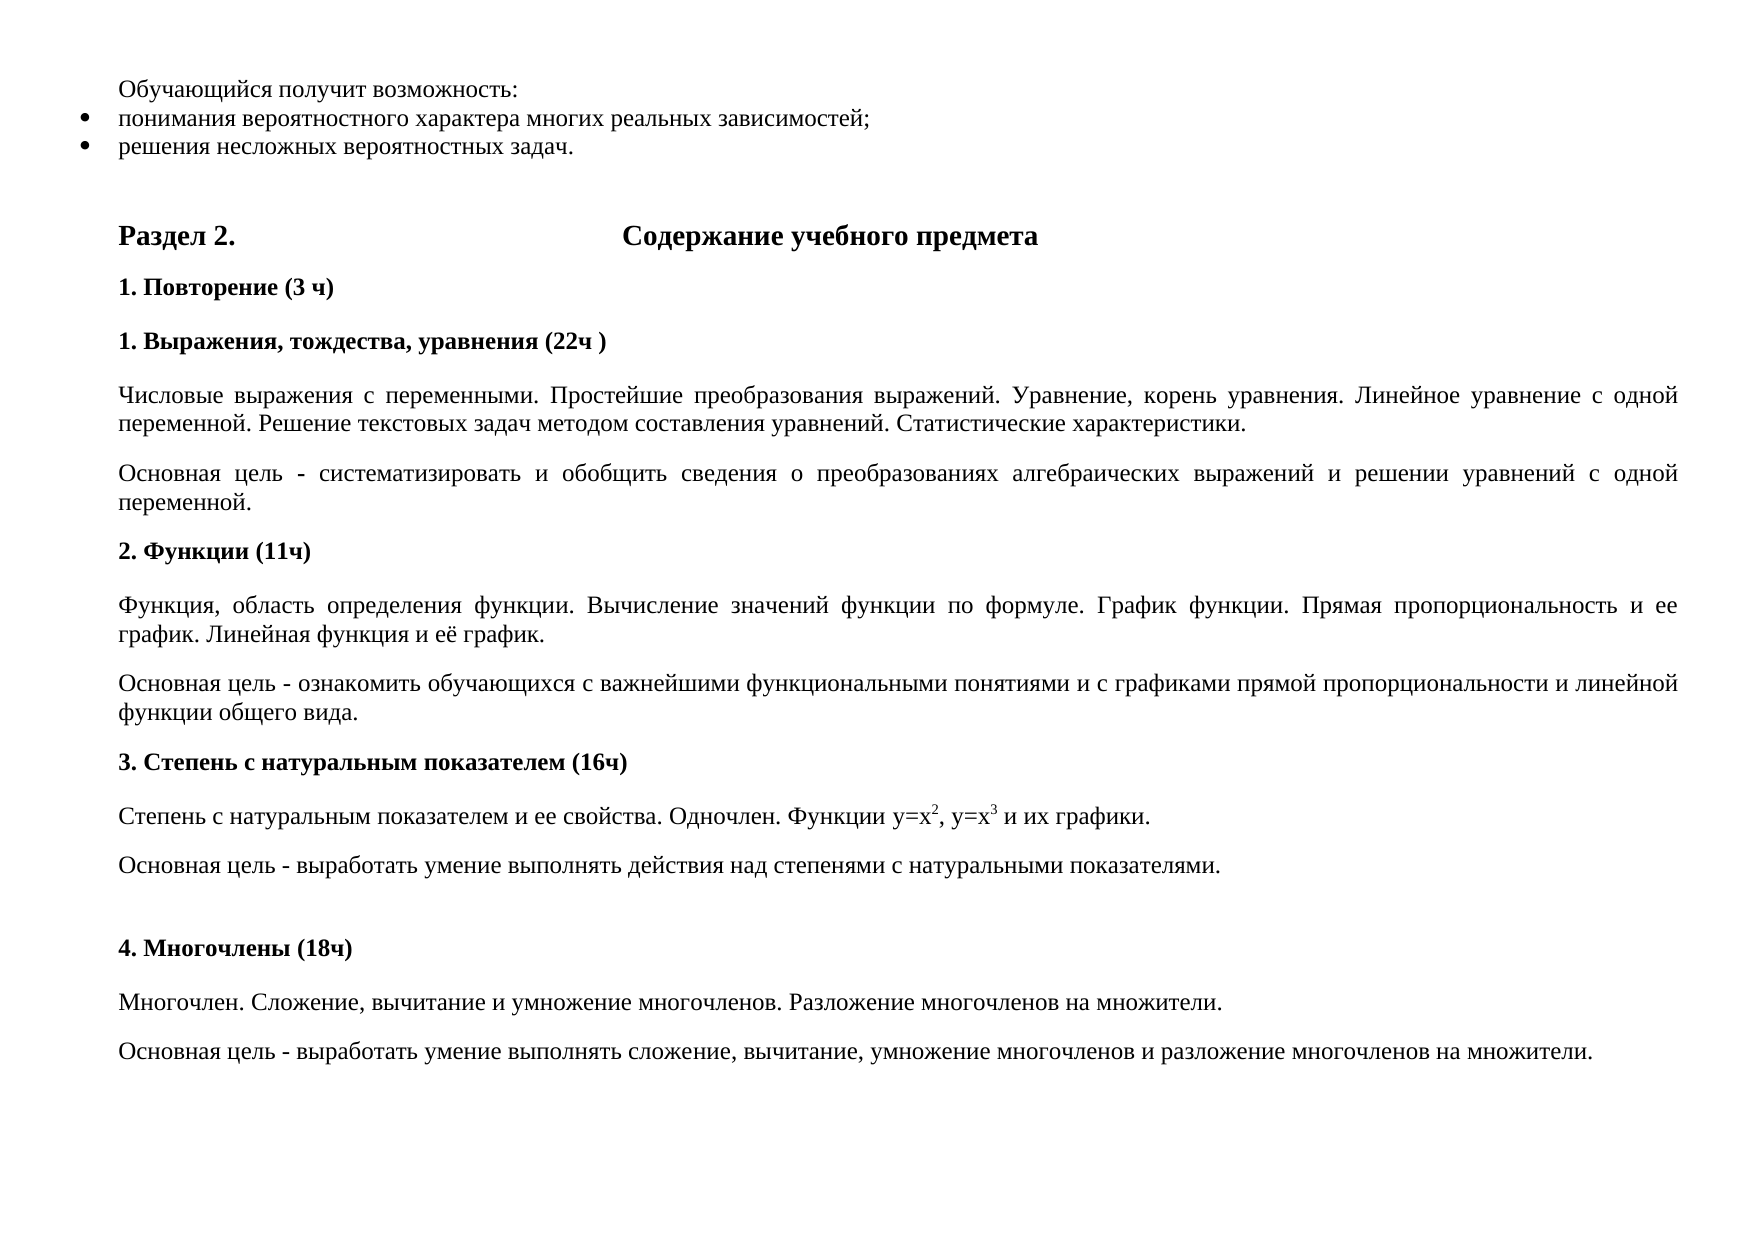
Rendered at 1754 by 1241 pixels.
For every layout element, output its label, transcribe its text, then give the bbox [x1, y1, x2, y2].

text Основная цель - систематизировать и обобщить сведения о преобразованиях алгебраических выражений и решении уравнений с одной переменной. [118, 458, 1680, 516]
text Функция, область определения функции. Вычисление значений функции по формуле. График функции. Прямая пропорциональность и ее график. Линейная функция и её график. [118, 590, 1680, 648]
text Многочлен. Сложение, вычитание и умножение многочленов. Разложение многочленов на множители. [118, 987, 1680, 1016]
text Основная цель - выработать умение выполнять сложение, вычитание, умножение многочленов и разложение многочленов на множители. [118, 1036, 1680, 1065]
list понимания вероятностного характера многих реальных зависимостей; [81, 103, 1680, 131]
text Степень с натуральным показателем и ее свойства. Одночлен. Функции у=х2, у=х3 и их графики. [118, 801, 1680, 829]
list решения несложных вероятностных задач. [81, 131, 1680, 160]
text 4. Многочлены (18ч) [118, 933, 1680, 962]
text 3. Степень с натуральным показателем (16ч) [118, 747, 1680, 776]
text 2. Функции (11ч) [118, 536, 1680, 565]
text 1. Выражения, тождества, уравнения (22ч ) [118, 326, 1680, 354]
text Основная цель - выработать умение выполнять действия над степенями с натуральными показателями. [118, 850, 1680, 879]
text 1. Повторение (3 ч) [118, 272, 1680, 301]
text Основная цель - ознакомить обучающихся с важнейшими функциональными понятиями и с графиками прямой пропорциональности и линейной функции общего вида. [118, 668, 1680, 726]
text Числовые выражения с переменными. Простейшие преобразования выражений. Уравнение, корень уравнения. Линейное уравнение с одной переменной. Решение текстовых задач методом составления уравнений. Статистические характеристики. [118, 380, 1680, 437]
list Раздел 2. Содержание учебного предмета [118, 218, 1680, 251]
list Обучающийся получит возможность: [118, 74, 1680, 103]
